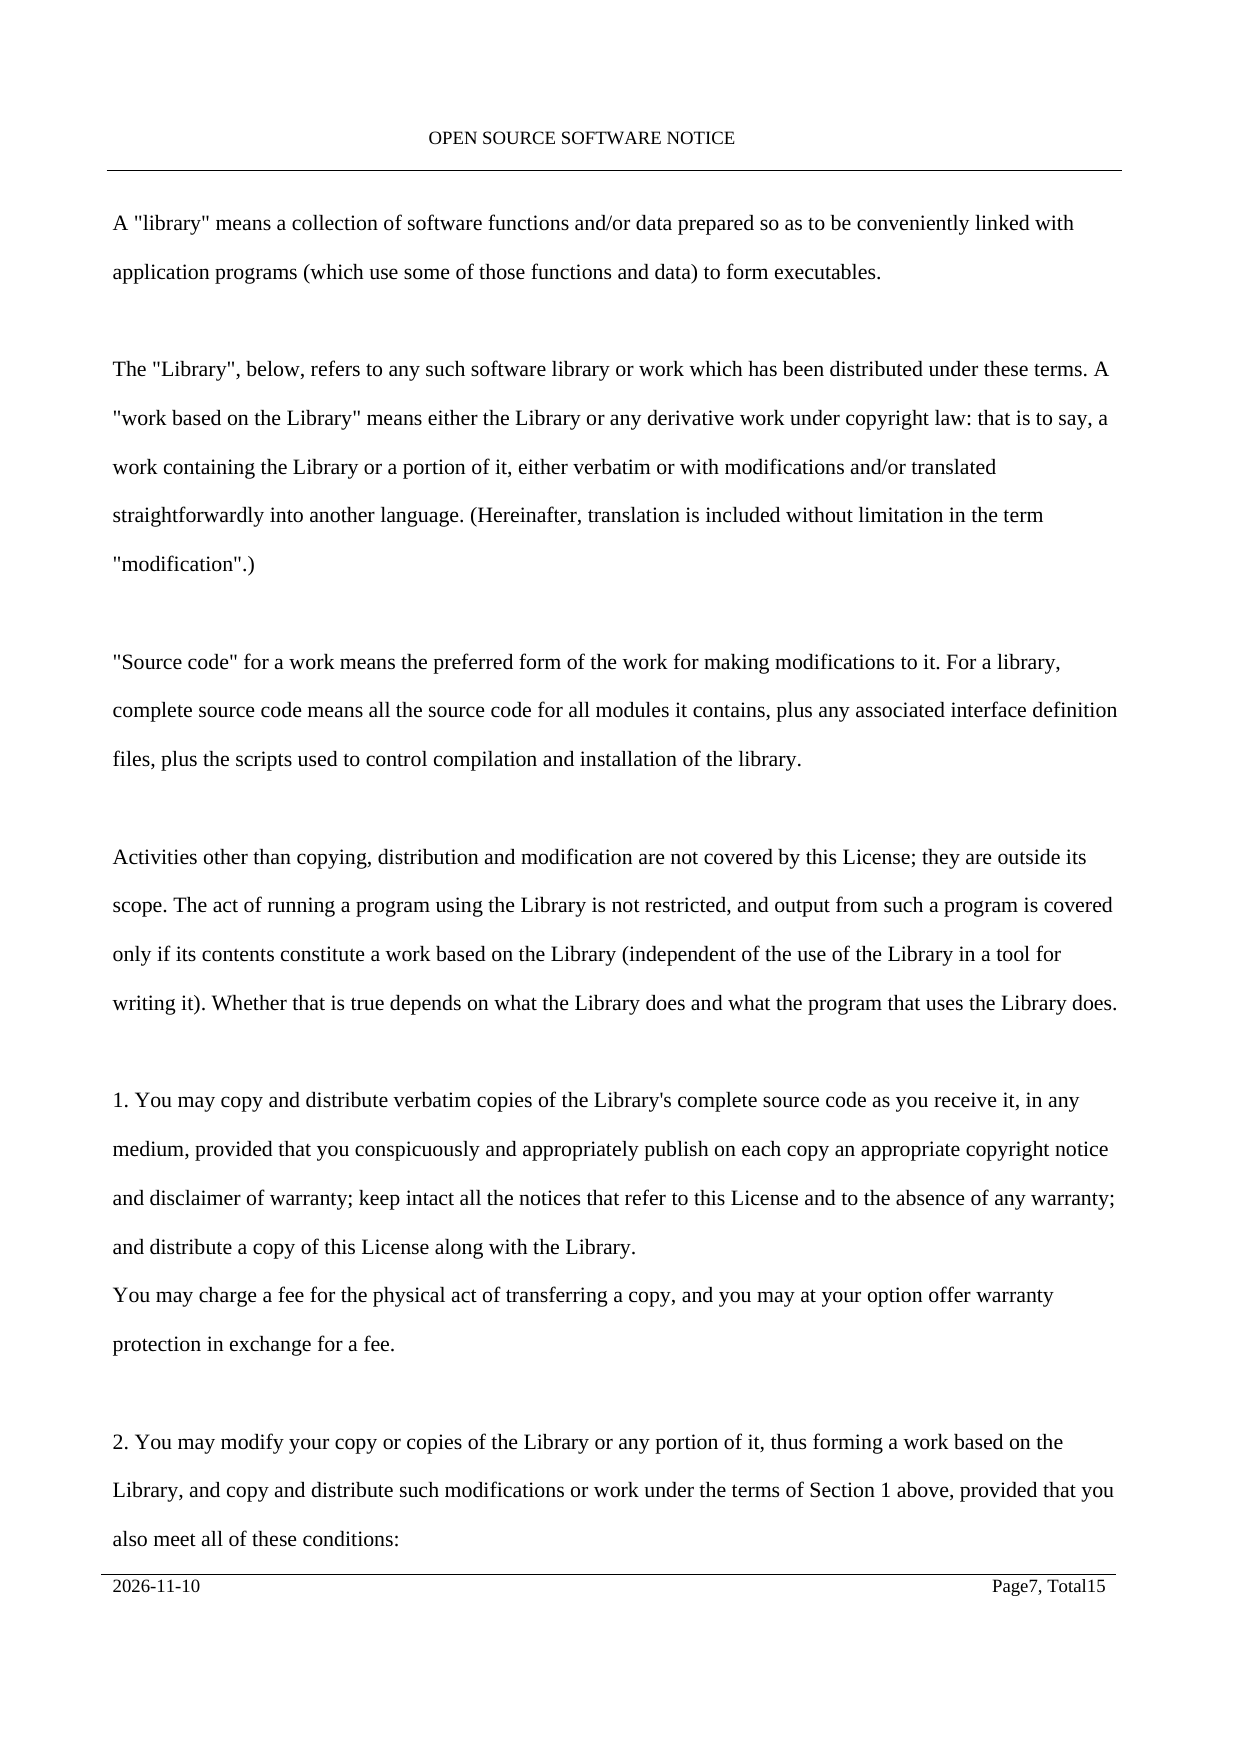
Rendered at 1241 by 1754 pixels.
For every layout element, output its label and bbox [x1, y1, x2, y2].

text [112, 206, 1128, 1555]
